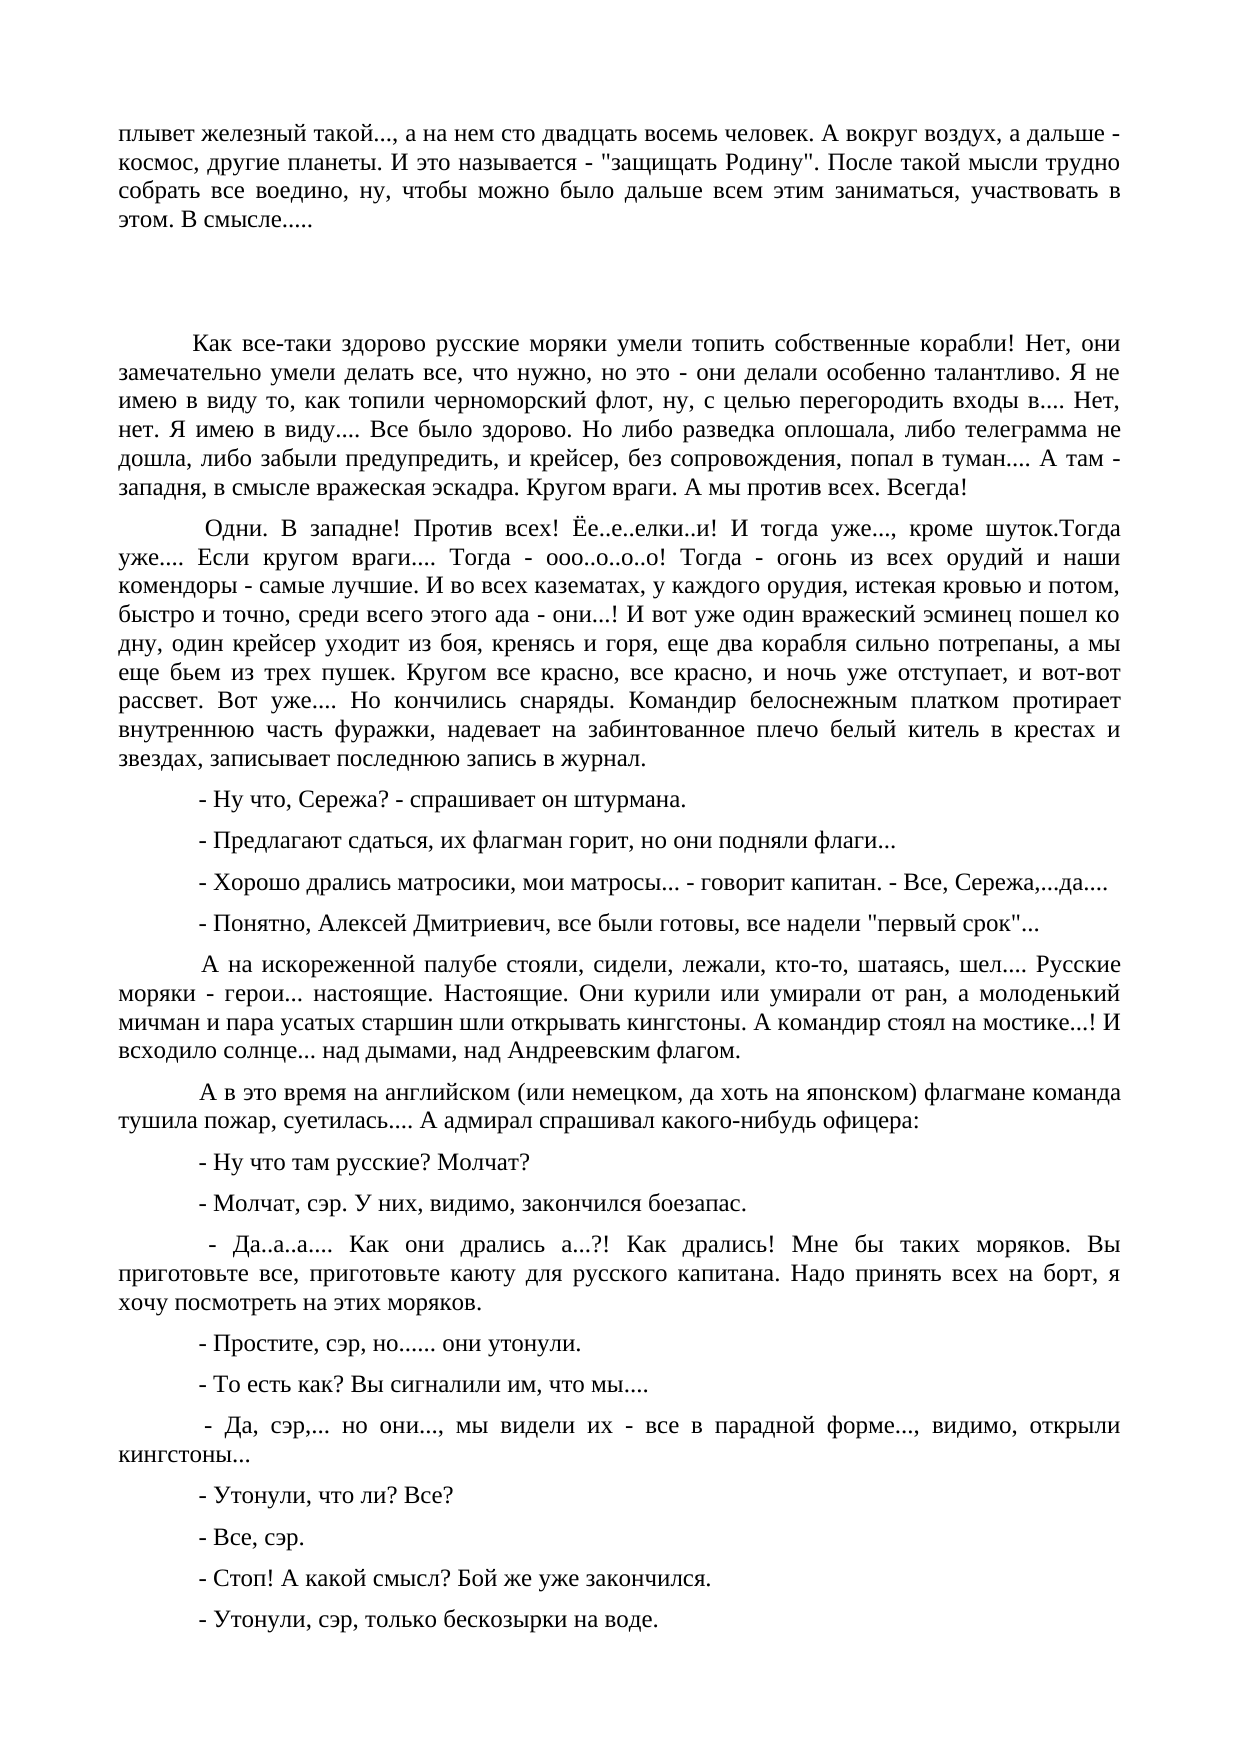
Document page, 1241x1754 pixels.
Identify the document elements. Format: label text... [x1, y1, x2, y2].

text - То есть как? Вы сигналили им, что мы.... [118, 1369, 1122, 1398]
text - Понятно, Алексей Дмитриевич, все были готовы, все надели "первый срок"... [118, 908, 1122, 937]
text - Да..а..а.... Как они дрались а...?! Как дрались! Мне бы таких моряков. Вы приготовьте все, приготовьте каюту для русского капитана. Надо принять всех на борт, я хочу посмотреть на этих моряков. [118, 1229, 1122, 1316]
text - Стоп! А какой смысл? Бой же уже закончился. [118, 1563, 1122, 1592]
text - Хорошо дрались матросики, мои матросы... - говорит капитан. - Все, Сережа,...да.... [118, 867, 1122, 896]
text - Утонули, что ли? Все? [118, 1481, 1122, 1509]
text - Молчат, сэр. У них, видимо, закончился боезапас. [118, 1188, 1122, 1217]
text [118, 118, 1122, 233]
text - Ну что, Сережа? - спрашивает он штурмана. [118, 784, 1122, 813]
text А в это время на английском (или немецком, да хоть на японском) флагмане команда тушила пожар, суетилась.... А адмирал спрашивал какого-нибудь офицера: [118, 1077, 1122, 1134]
text - Ну что там русские? Молчат? [118, 1147, 1122, 1176]
text - Все, сэр. [118, 1522, 1122, 1551]
text А на искореженной палубе стояли, сидели, лежали, кто-то, шатаясь, шел.... Русские моряки - герои... настоящие. Настоящие. Они курили или умирали от ран, а молоденький мичман и пара усатых старшин шли открывать кингстоны. А командир стоял на мостике...! И всходило солнце... над дымами, над Андреевским флагом. [118, 949, 1122, 1064]
text Одни. В западне! Против всех! Ёе..е..елки..и! И тогда уже..., кроме шуток.Тогда уже.... Если кругом враги.... Тогда - ооо..о..о..о! Тогда - огонь из всех орудий и наши комендоры - самые лучшие. И во всех казематах, у каждого орудия, истекая кровью и потом, быстро и точно, среди всего этого ада - они...! И вот уже один вражеский эсминец пошел ко дну, один крейсер уходит из боя, кренясь и горя, еще два корабля сильно потрепаны, а мы еще бьем из трех пушек. Кругом все красно, все красно, и ночь уже отступает, и вот-вот рассвет. Вот уже.... Но кончились снаряды. Командир белоснежным платком протирает внутреннюю часть фуражки, надевает на забинтованное плечо белый китель в крестах и звездах, записывает последнюю запись в журнал. [118, 513, 1122, 772]
text - Да, сэр,... но они..., мы видели их - все в парадной форме..., видимо, открыли кингстоны... [118, 1411, 1122, 1468]
text - Предлагают сдаться, их флагман горит, но они подняли флаги... [118, 826, 1122, 854]
text - Простите, сэр, но...... они утонули. [118, 1328, 1122, 1357]
text - Утонули, сэр, только бескозырки на воде. [118, 1604, 1122, 1633]
text Как все-таки здорово русские моряки умели топить собственные корабли! Нет, они замечательно умели делать все, что нужно, но это - они делали особенно талантливо. Я не имею в виду то, как топили черноморский флот, ну, с целью перегородить входы в.... Нет, нет. Я имею в виду.... Все было здорово. Но либо разведка оплошала, либо телеграмма не дошла, либо забыли предупредить, и крейсер, без сопровождения, попал в туман.... А там - западня, в смысле вражеская эскадра. Кругом враги. А мы против всех. Всегда! [118, 328, 1122, 501]
